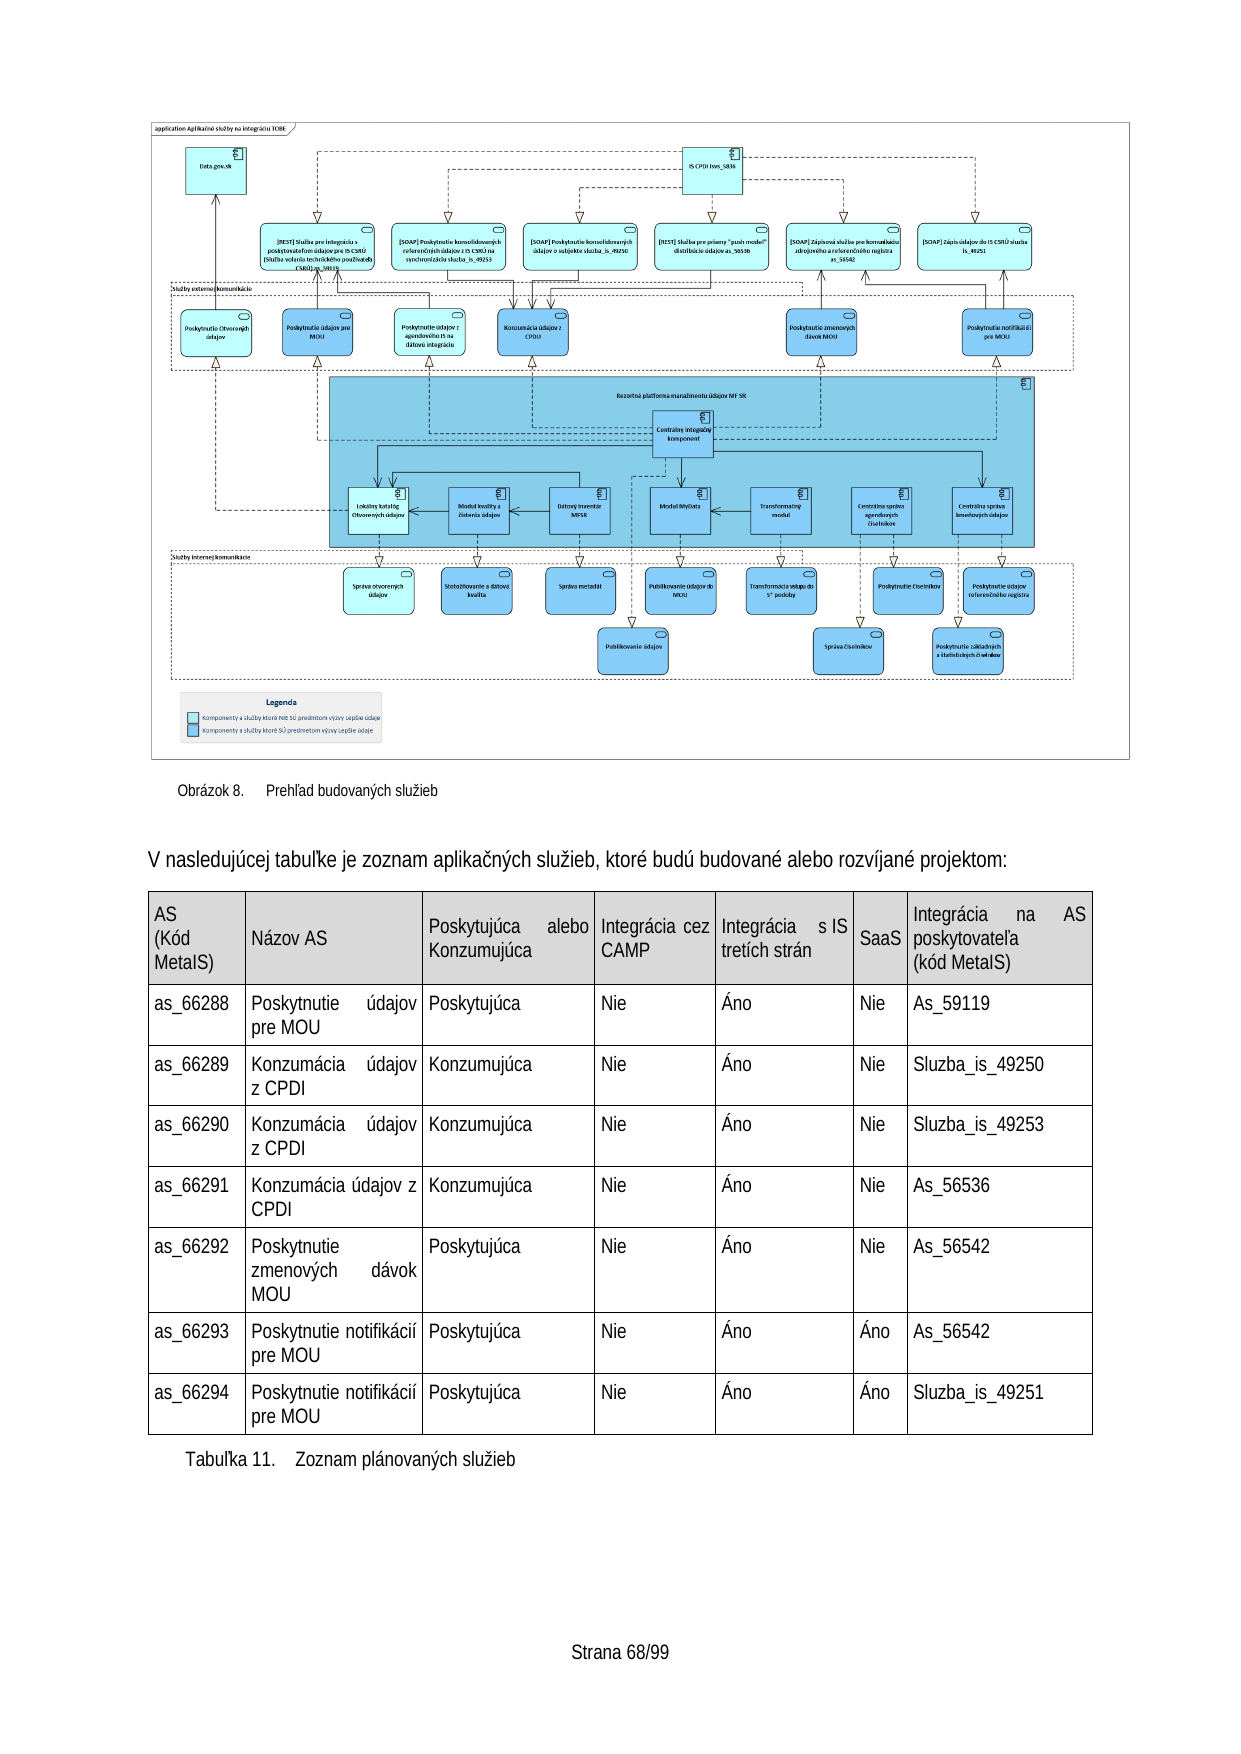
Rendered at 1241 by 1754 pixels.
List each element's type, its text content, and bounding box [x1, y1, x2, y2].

table_cell Nie [595, 1313, 715, 1373]
table_cell Áno [716, 1106, 853, 1166]
table_cell Nie [854, 1228, 907, 1312]
table_cell Poskytnutie údajov pre MOU [246, 985, 422, 1044]
table_cell Konzumujúca [423, 1167, 594, 1227]
table_cell As_56536 [908, 1167, 1092, 1227]
table_cell Áno [716, 1167, 853, 1227]
table_header Integrácia cez CAMP [595, 892, 715, 984]
table_cell as_66291 [149, 1167, 245, 1227]
table_cell Nie [854, 1106, 907, 1166]
table_cell Áno [854, 1374, 907, 1433]
table_cell as_66288 [149, 985, 245, 1044]
table_cell Nie [595, 1228, 715, 1312]
text V nasledujúcej tabuľke je zoznam aplikačných služieb, ktoré budú budované alebo rozvíjané projektom: [148, 846, 1093, 872]
text Prehľad budovaných služieb [177, 781, 1093, 800]
table_cell Konzumácia údajov z CPDI [246, 1106, 422, 1166]
table_cell Nie [595, 1374, 715, 1433]
table_cell Áno [716, 1374, 853, 1433]
table_cell Poskytnutie zmenových dávok MOU [246, 1228, 422, 1312]
table_cell Poskytujúca [423, 1313, 594, 1373]
table_cell Áno [716, 985, 853, 1044]
table_cell Sluzba_is_49251 [908, 1374, 1092, 1433]
table_cell as_66290 [149, 1106, 245, 1166]
table_cell Poskytujúca [423, 1374, 594, 1433]
table_header Názov AS [246, 892, 422, 984]
list Zoznam plánovaných služieb [185, 1447, 1093, 1471]
table_header AS (Kód MetaIS) [149, 892, 245, 984]
table_cell Poskytnutie notifikácií pre MOU [246, 1313, 422, 1373]
table_header Integrácia na AS poskytovateľa (kód MetaIS) [908, 892, 1092, 984]
table_cell Poskytujúca [423, 985, 594, 1044]
table_cell Nie [854, 1167, 907, 1227]
table_cell Poskytujúca [423, 1228, 594, 1312]
table_cell as_66292 [149, 1228, 245, 1312]
table_cell Sluzba_is_49250 [908, 1046, 1092, 1105]
table_cell Áno [716, 1313, 853, 1373]
table_cell Konzumácia údajov z CPDI [246, 1167, 422, 1227]
table_cell Poskytnutie notifikácií pre MOU [246, 1374, 422, 1433]
table_cell Konzumácia údajov z CPDI [246, 1046, 422, 1105]
table_cell Nie [595, 1046, 715, 1105]
table_cell as_66293 [149, 1313, 245, 1373]
table_cell Áno [716, 1046, 853, 1105]
table_cell Nie [854, 1046, 907, 1105]
table_header Poskytujúca alebo Konzumujúca [423, 892, 594, 984]
table_cell as_66294 [149, 1374, 245, 1433]
table_cell As_59119 [908, 985, 1092, 1044]
table_cell Sluzba_is_49253 [908, 1106, 1092, 1166]
table_cell as_66289 [149, 1046, 245, 1105]
table_header SaaS [854, 892, 907, 984]
table_cell Nie [595, 1106, 715, 1166]
table_header Integrácia s IS tretích strán [716, 892, 853, 984]
table_cell Áno [854, 1313, 907, 1373]
table_cell As_56542 [908, 1228, 1092, 1312]
picture [147, 118, 1133, 763]
table_cell Konzumujúca [423, 1106, 594, 1166]
table_cell Nie [854, 985, 907, 1044]
table_cell Konzumujúca [423, 1046, 594, 1105]
table_cell Áno [716, 1228, 853, 1312]
table_cell Nie [595, 1167, 715, 1227]
table_cell As_56542 [908, 1313, 1092, 1373]
table_cell Nie [595, 985, 715, 1044]
